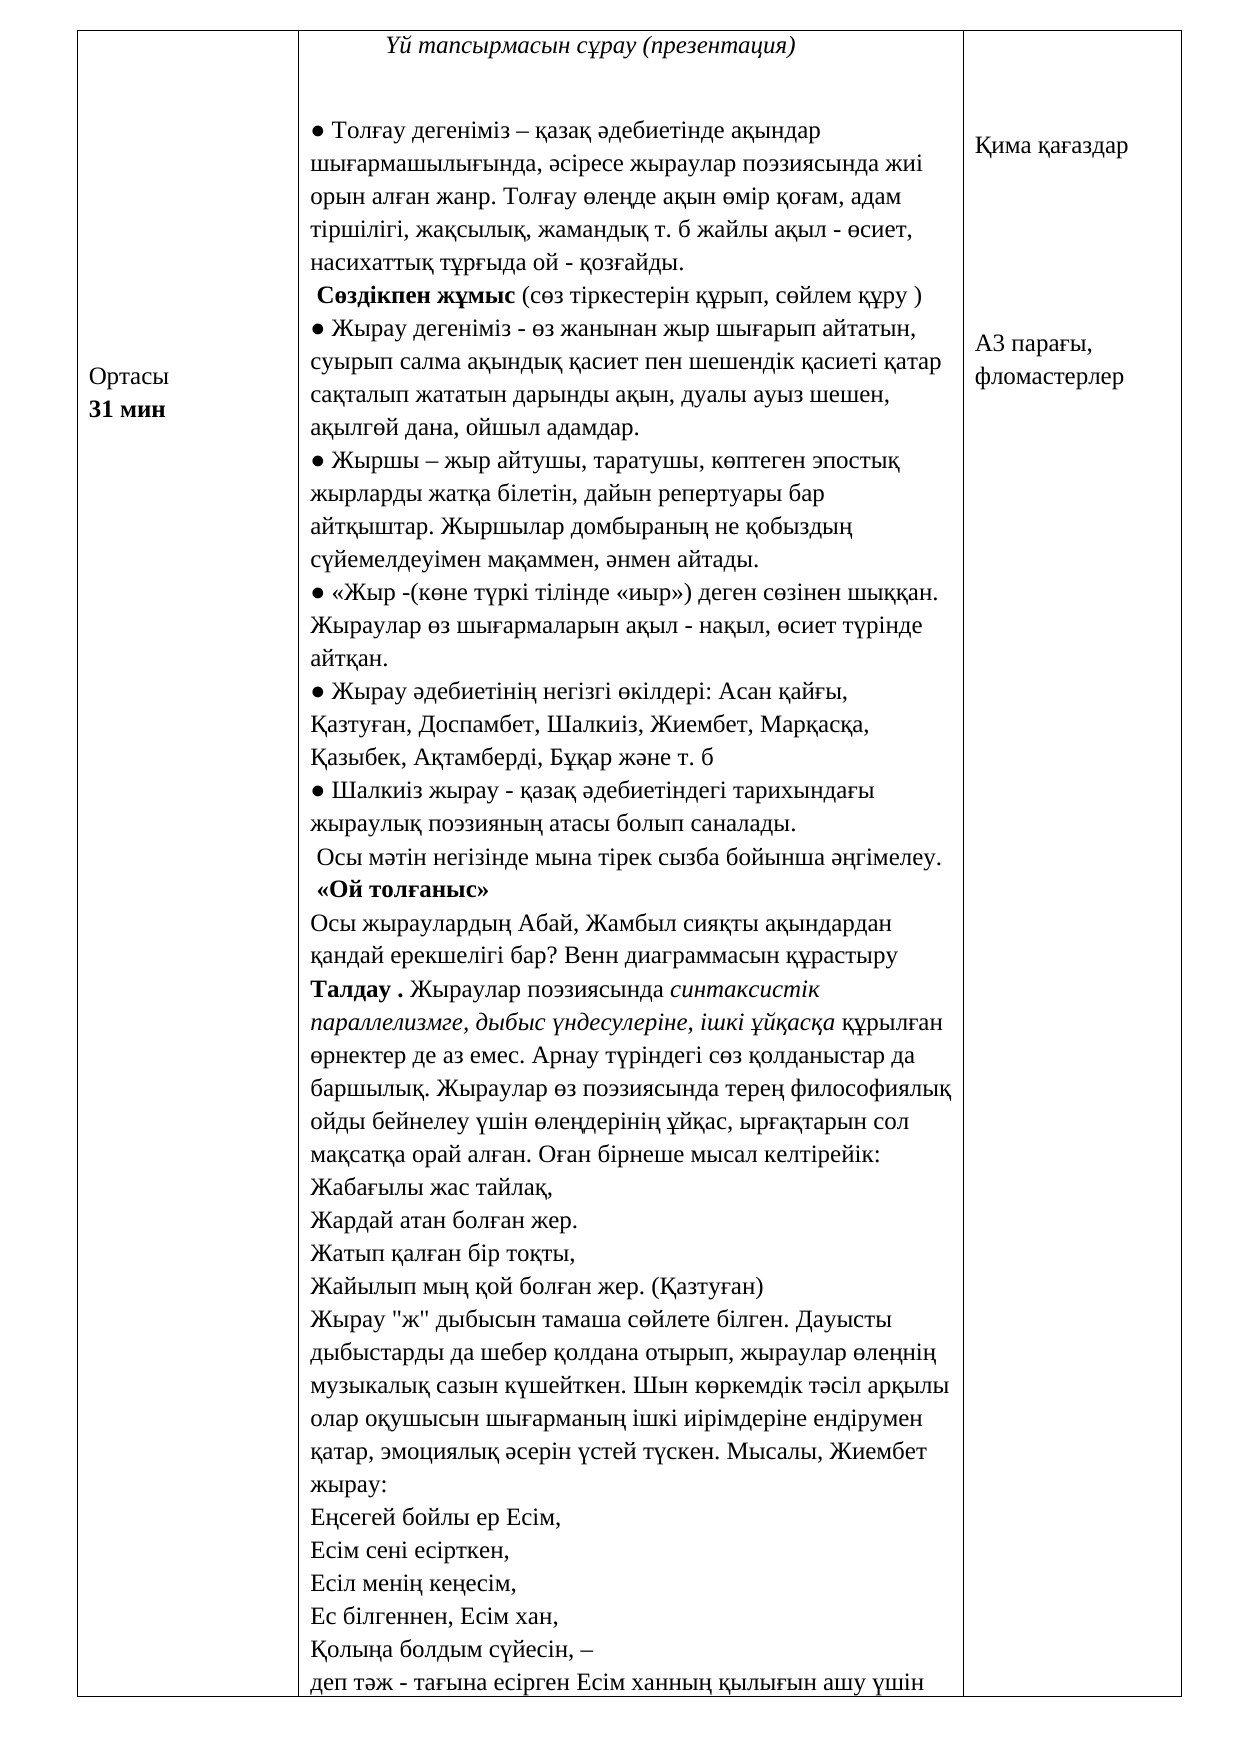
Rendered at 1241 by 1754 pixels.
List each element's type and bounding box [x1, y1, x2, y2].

table_cell [964, 31, 1181, 1696]
table_cell [78, 31, 298, 1696]
table_cell [299, 31, 963, 1696]
